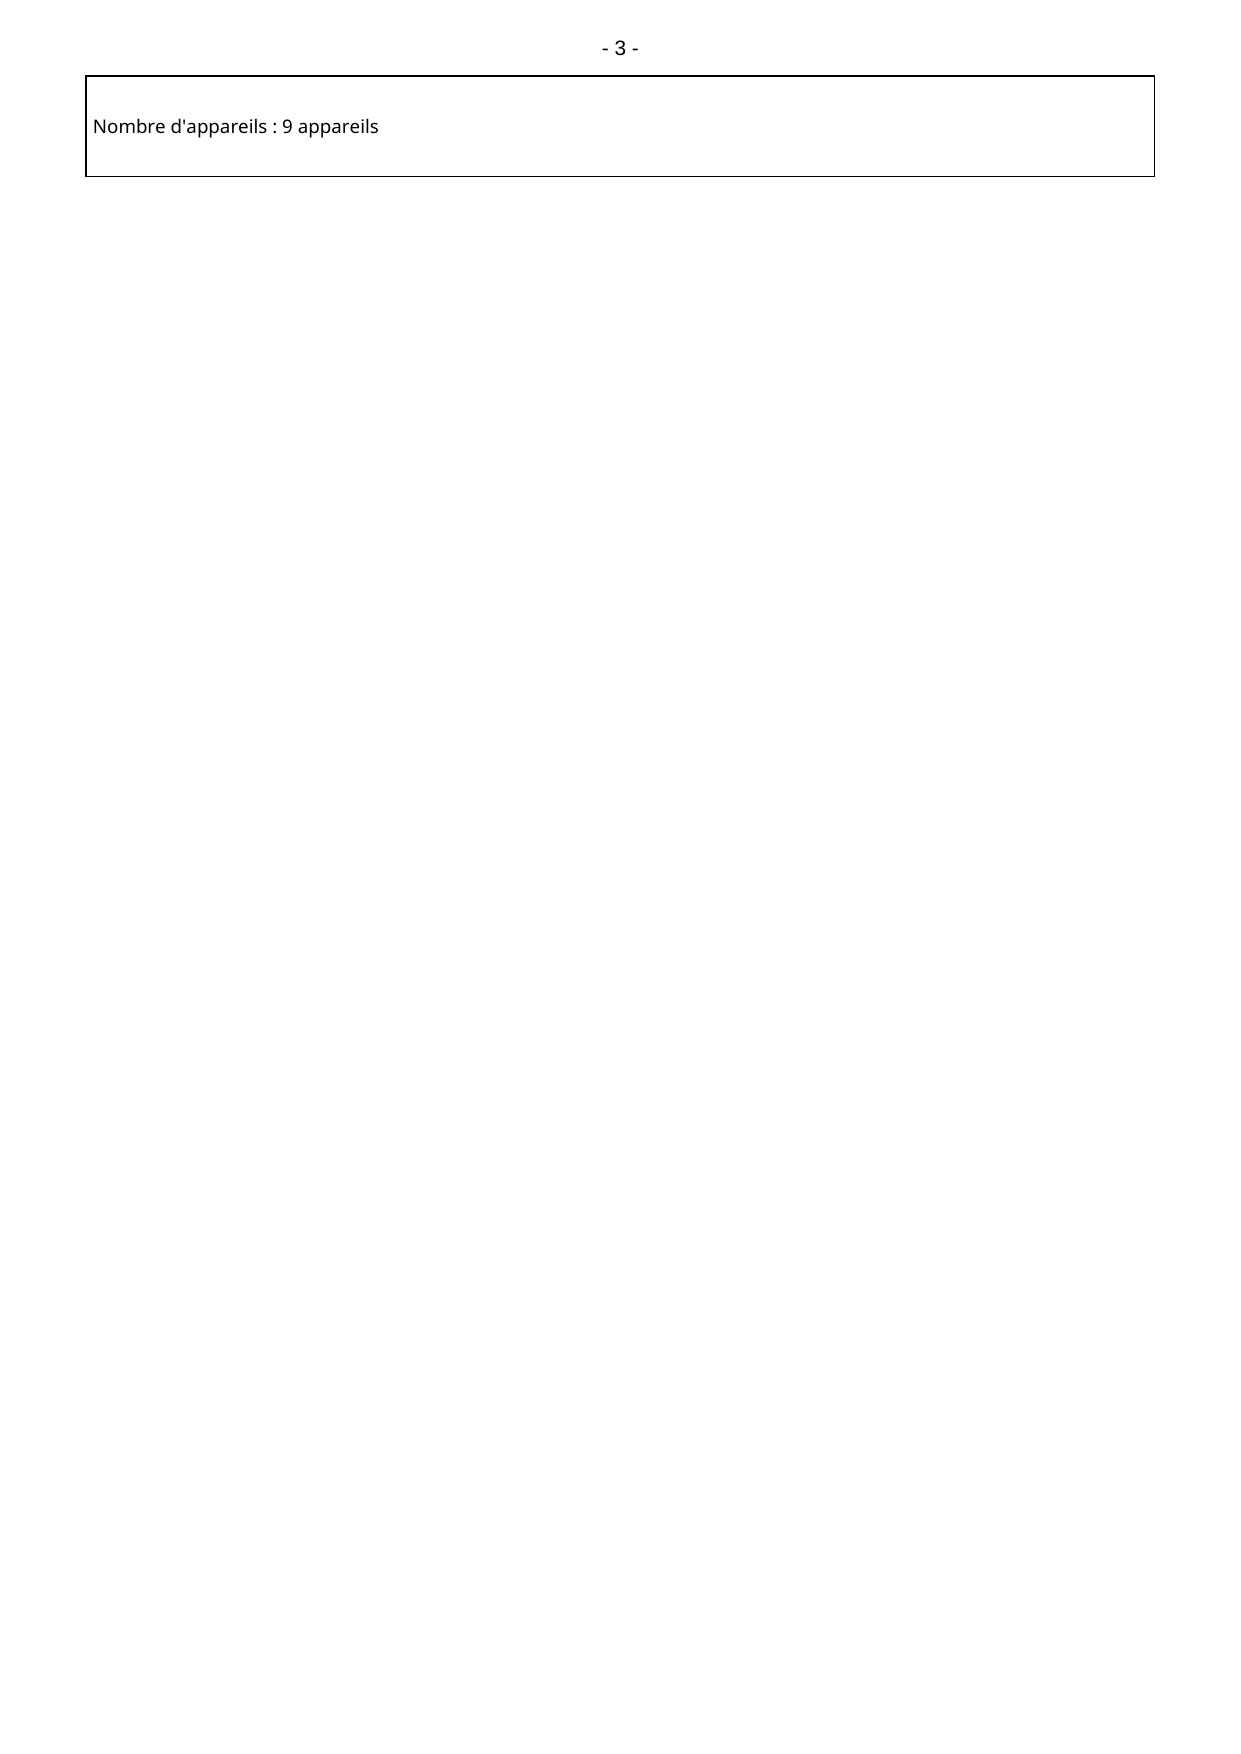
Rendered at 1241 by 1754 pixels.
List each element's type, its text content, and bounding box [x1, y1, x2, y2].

text Nombre d'appareils : 9 appareils [87, 106, 1154, 139]
